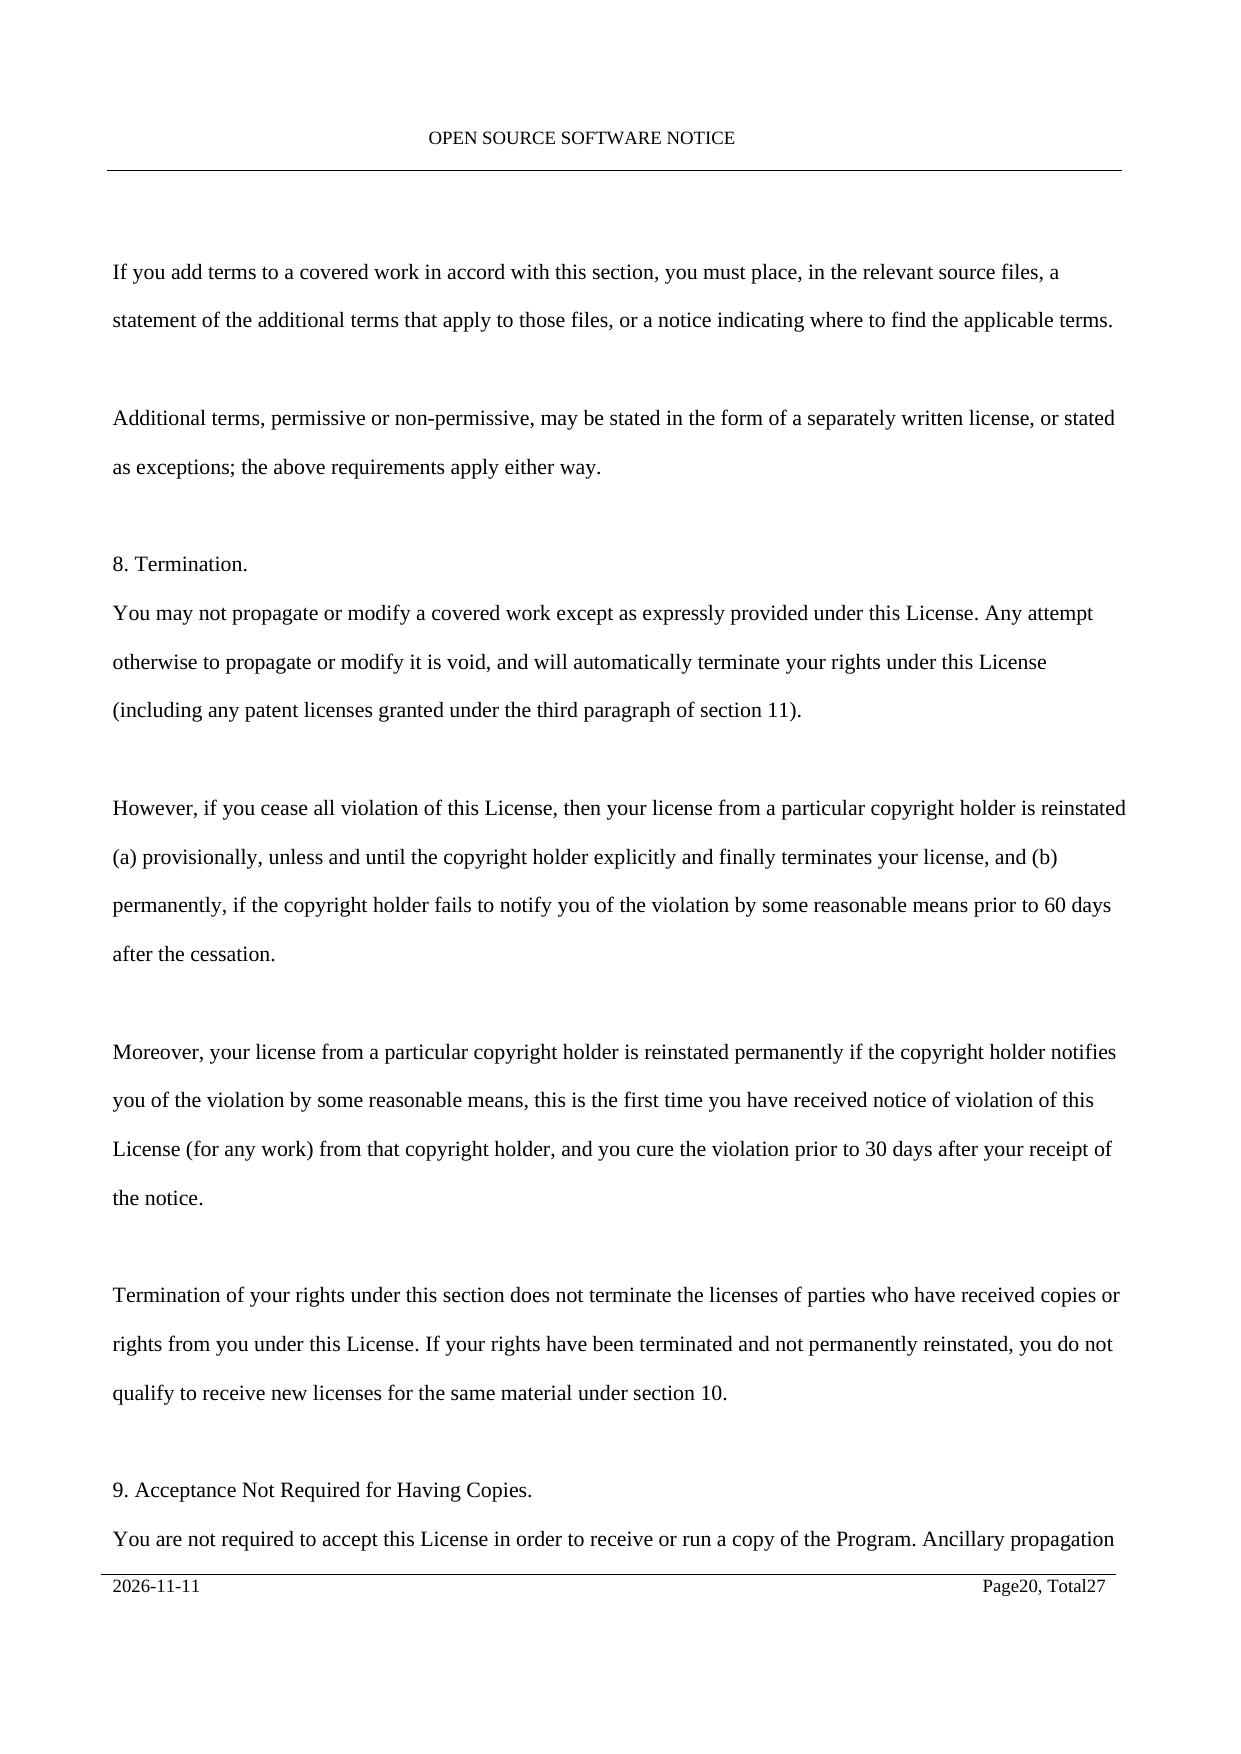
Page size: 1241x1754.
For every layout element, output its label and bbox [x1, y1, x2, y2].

text [112, 206, 1128, 1555]
